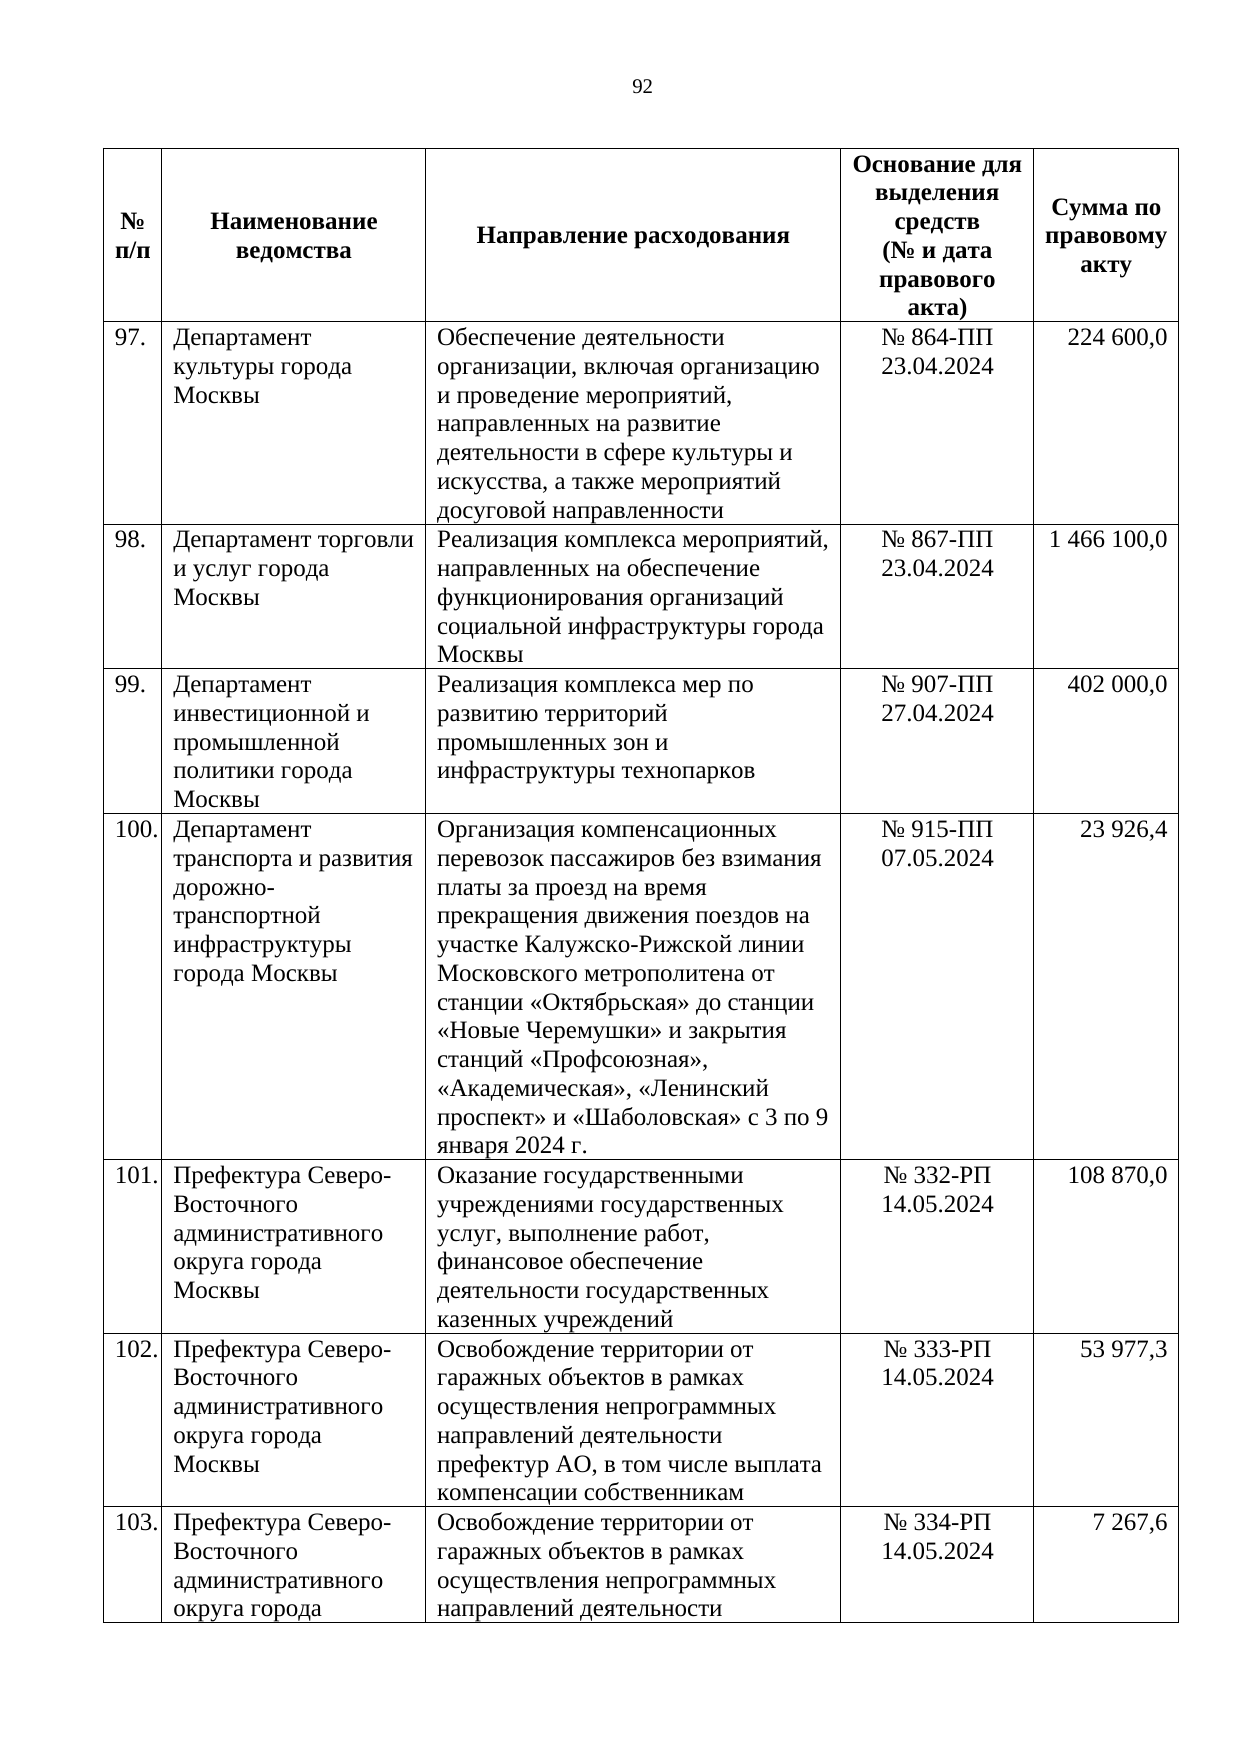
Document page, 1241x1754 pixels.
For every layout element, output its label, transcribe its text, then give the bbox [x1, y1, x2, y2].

table_cell Департамент культуры города Москвы [162, 322, 425, 523]
table_cell № 334-РП 14.05.2024 [841, 1507, 1033, 1622]
table_cell [104, 669, 161, 813]
table_header № п/п [104, 149, 161, 321]
table_cell Оказание государственными учреждениями государственных услуг, выполнение работ, финансовое обеспечение деятельности государственных казенных учреждений [426, 1160, 840, 1333]
table_cell 23 926,4 [1034, 814, 1178, 1159]
table_cell 7 267,6 [1034, 1507, 1178, 1622]
table_cell № 864-ПП 23.04.2024 [841, 322, 1033, 523]
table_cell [162, 1507, 425, 1622]
table_cell [104, 1507, 161, 1622]
table_header Направление расходования [426, 149, 840, 321]
table_cell Обеспечение деятельности организации, включая организацию и проведение мероприятий, направленных на развитие деятельности в сфере культуры и искусства, а также мероприятий досуговой направленности [426, 322, 840, 523]
table_cell Департамент транспорта и развития дорожно-транспортной инфраструктуры города Москвы [162, 814, 425, 1159]
table_cell Префектура Северо-Восточного административного округа города Москвы [162, 1334, 425, 1506]
table_header Наименование ведомства [162, 149, 425, 321]
table_cell 1 466 100,0 [1034, 525, 1178, 668]
table_cell Префектура Северо-Восточного административного округа города Москвы [162, 1160, 425, 1333]
table_cell 53 977,3 [1034, 1334, 1178, 1506]
table_cell [104, 814, 161, 1159]
table_cell № 907-ПП 27.04.2024 [841, 669, 1033, 813]
table_cell № 332-РП 14.05.2024 [841, 1160, 1033, 1333]
table_cell [104, 1160, 161, 1333]
table_cell Департамент торговли и услуг города Москвы [162, 525, 425, 668]
table_cell № 915-ПП 07.05.2024 [841, 814, 1033, 1159]
table_cell [104, 322, 161, 523]
table_cell Реализация комплекса мер по развитию территорий промышленных зон и инфраструктуры технопарков [426, 669, 840, 813]
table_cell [426, 1507, 840, 1622]
table_header Основание для выделения средств (№ и дата правового акта) [841, 149, 1033, 321]
table_cell № 867-ПП 23.04.2024 [841, 525, 1033, 668]
table_cell № 333-РП 14.05.2024 [841, 1334, 1033, 1506]
table_cell Реализация комплекса мероприятий, направленных на обеспечение функционирования организаций социальной инфраструктуры города Москвы [426, 525, 840, 668]
table_cell 108 870,0 [1034, 1160, 1178, 1333]
table_cell Департамент инвестиционной и промышленной политики города Москвы [162, 669, 425, 813]
table_cell 402 000,0 [1034, 669, 1178, 813]
table_cell Организация компенсационных перевозок пассажиров без взимания платы за проезд на время прекращения движения поездов на участке Калужско-Рижской линии Московского метрополитена от станции «Октябрьская» до станции «Новые Черемушки» и закрытия станций «Профсоюзная», «Академическая», «Ленинский проспект» и «Шаболовская» с 3 по 9 января 2024 г. [426, 814, 840, 1159]
table_cell 224 600,0 [1034, 322, 1178, 523]
table_header Сумма по правовому акту [1034, 149, 1178, 321]
table_cell [104, 1334, 161, 1506]
table_cell [104, 525, 161, 668]
